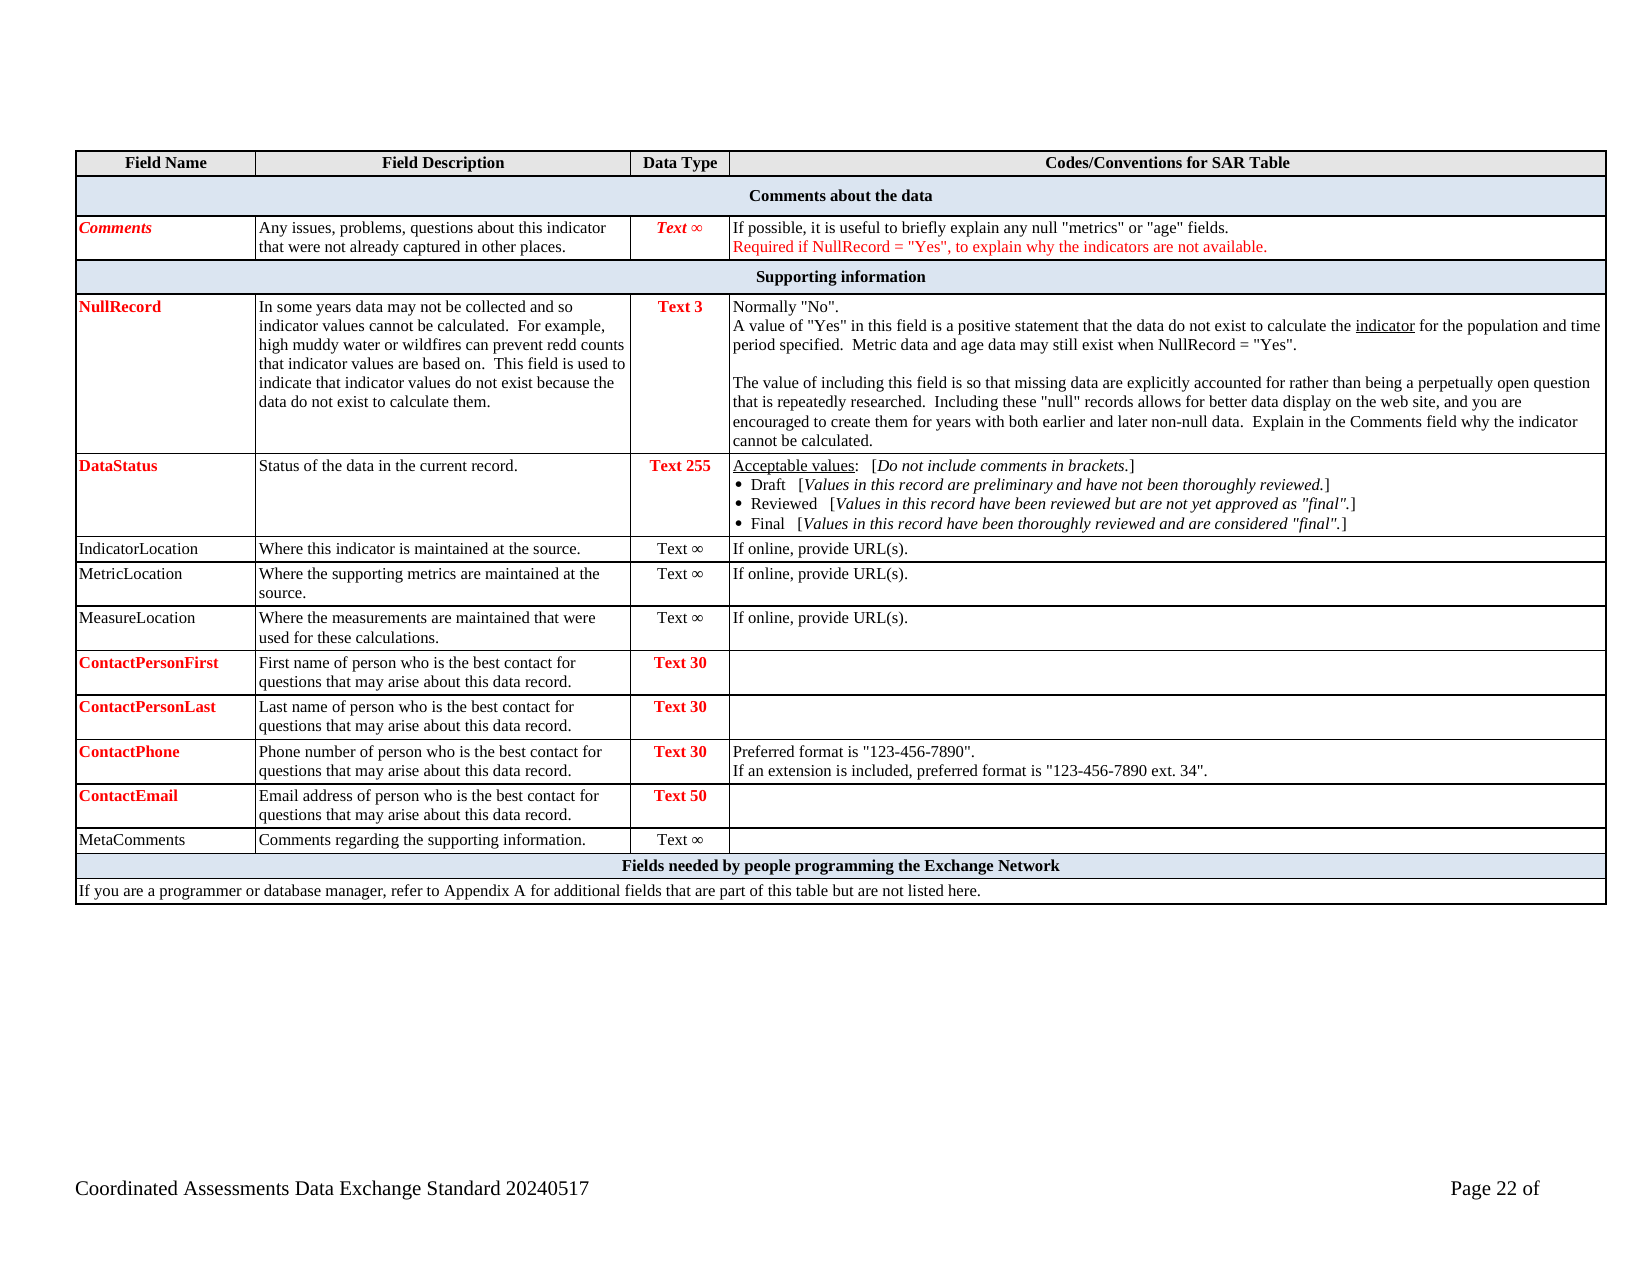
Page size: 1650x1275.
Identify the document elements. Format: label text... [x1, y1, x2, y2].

table_cell Preferred format is "123-456-7890". If an extension is included, preferred format is "123-456-7890 ext. 34". [730, 740, 1605, 783]
table_cell Any issues, problems, questions about this indicator that were not already captured in other places. [256, 217, 630, 259]
table_cell [730, 785, 1605, 827]
table_cell Text ∞ [631, 607, 729, 650]
table_cell Comments about the data [77, 177, 1605, 215]
table_cell Text ∞ [631, 563, 729, 605]
table_cell First name of person who is the best contact for questions that may arise about this data record. [256, 651, 630, 694]
table_cell Acceptable values: [Do not include comments in brackets.] Draft [Values in this record are preliminary and have not been thoroughly reviewed.] Reviewed [Values in this record have been reviewed but are not yet approved as "final".] Final [Values in this record have been thoroughly reviewed and are considered "final".] [730, 454, 1605, 536]
table_header Field Name [77, 152, 255, 175]
table_cell DataStatus [77, 454, 255, 536]
table_cell ContactPersonFirst [77, 651, 255, 694]
table_cell Text 30 [631, 740, 729, 783]
table_cell Text 30 [631, 696, 729, 738]
table_cell Status of the data in the current record. [256, 454, 630, 536]
table_cell Comments [77, 217, 255, 259]
table_cell MetricLocation [77, 563, 255, 605]
table_cell Text 50 [631, 785, 729, 827]
table_cell Text ∞ [631, 829, 729, 852]
table_cell Comments regarding the supporting information. [256, 829, 630, 852]
table_cell Where the supporting metrics are maintained at the source. [256, 563, 630, 605]
table_cell MeasureLocation [77, 607, 255, 650]
table_cell ContactEmail [77, 785, 255, 827]
table_cell Phone number of person who is the best contact for questions that may arise about this data record. [256, 740, 630, 783]
table_cell If online, provide URL(s). [730, 563, 1605, 605]
table_header Codes/Conventions for SAR Table [730, 152, 1605, 175]
table_cell Where this indicator is maintained at the source. [256, 537, 630, 561]
table_cell If you are a programmer or database manager, refer to Appendix A for additional fields that are part of this table but are not listed here. [77, 879, 1605, 903]
table_cell Fields needed by people programming the Exchange Network [77, 854, 1605, 878]
table_cell IndicatorLocation [77, 537, 255, 561]
table_header Data Type [631, 152, 729, 175]
table_cell Email address of person who is the best contact for questions that may arise about this data record. [256, 785, 630, 827]
table_cell Text 3 [631, 295, 729, 453]
table_cell Text 255 [631, 454, 729, 536]
table_cell Last name of person who is the best contact for questions that may arise about this data record. [256, 696, 630, 738]
table_cell In some years data may not be collected and so indicator values cannot be calculated. For example, high muddy water or wildfires can prevent redd counts that indicator values are based on. This field is used to indicate that indicator values do not exist because the data do not exist to calculate them. [256, 295, 630, 453]
table_cell NullRecord [77, 295, 255, 453]
table_cell Normally "No". A value of "Yes" in this field is a positive statement that the data do not exist to calculate the indicator for the population and time period specified. Metric data and age data may still exist when NullRecord = "Yes". The value of including this field is so that missing data are explicitly accounted for rather than being a perpetually open question that is repeatedly researched. Including these "null" records allows for better data display on the web site, and you are encouraged to create them for years with both earlier and later non-null data. Explain in the Comments field why the indicator cannot be calculated. [730, 295, 1605, 453]
table_cell If online, provide URL(s). [730, 537, 1605, 561]
table_cell [730, 696, 1605, 738]
table_cell ContactPersonLast [77, 696, 255, 738]
table_cell Text ∞ [631, 537, 729, 561]
table_cell [730, 829, 1605, 852]
table_cell MetaComments [77, 829, 255, 852]
table_cell Text 30 [631, 651, 729, 694]
table_cell [730, 651, 1605, 694]
table_cell Text ∞ [631, 217, 729, 259]
table_cell Supporting information [77, 261, 1605, 293]
table_cell If online, provide URL(s). [730, 607, 1605, 650]
table_cell ContactPhone [77, 740, 255, 783]
table_header Field Description [256, 152, 630, 175]
table_cell If possible, it is useful to briefly explain any null "metrics" or "age" fields. Required if NullRecord = "Yes", to explain why the indicators are not available. [730, 217, 1605, 259]
table_cell Where the measurements are maintained that were used for these calculations. [256, 607, 630, 650]
